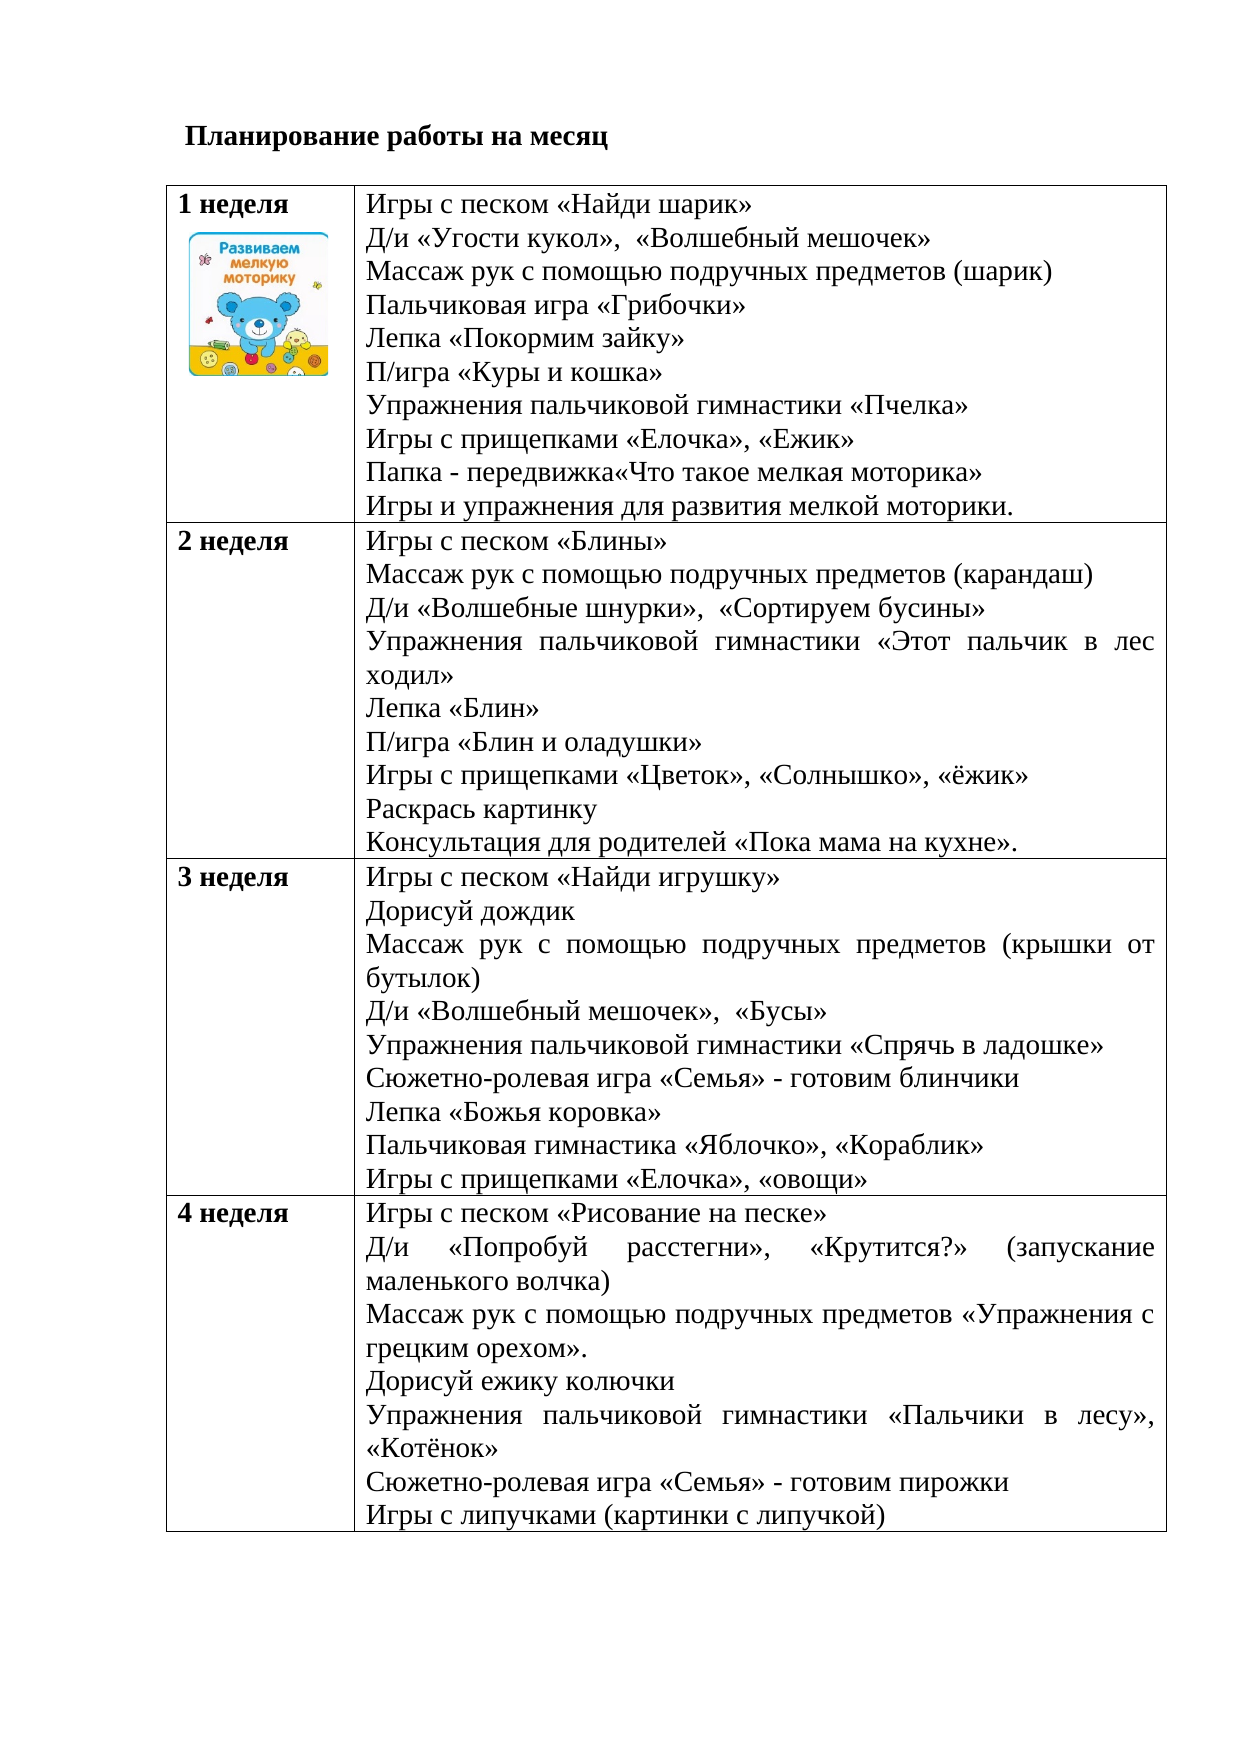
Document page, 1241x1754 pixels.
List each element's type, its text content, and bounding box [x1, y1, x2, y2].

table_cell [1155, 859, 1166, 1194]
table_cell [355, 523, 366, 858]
table_cell 3 неделя [167, 859, 354, 1194]
table_cell 4 неделя [167, 1196, 354, 1531]
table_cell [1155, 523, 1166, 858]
table_cell 2 неделя [167, 523, 354, 858]
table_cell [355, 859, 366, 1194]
text Планирование работы на месяц [177, 118, 1152, 152]
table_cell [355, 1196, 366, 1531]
table_header 1 неделя [167, 186, 354, 522]
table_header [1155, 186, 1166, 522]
picture [187, 232, 328, 374]
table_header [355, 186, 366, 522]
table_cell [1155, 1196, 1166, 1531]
